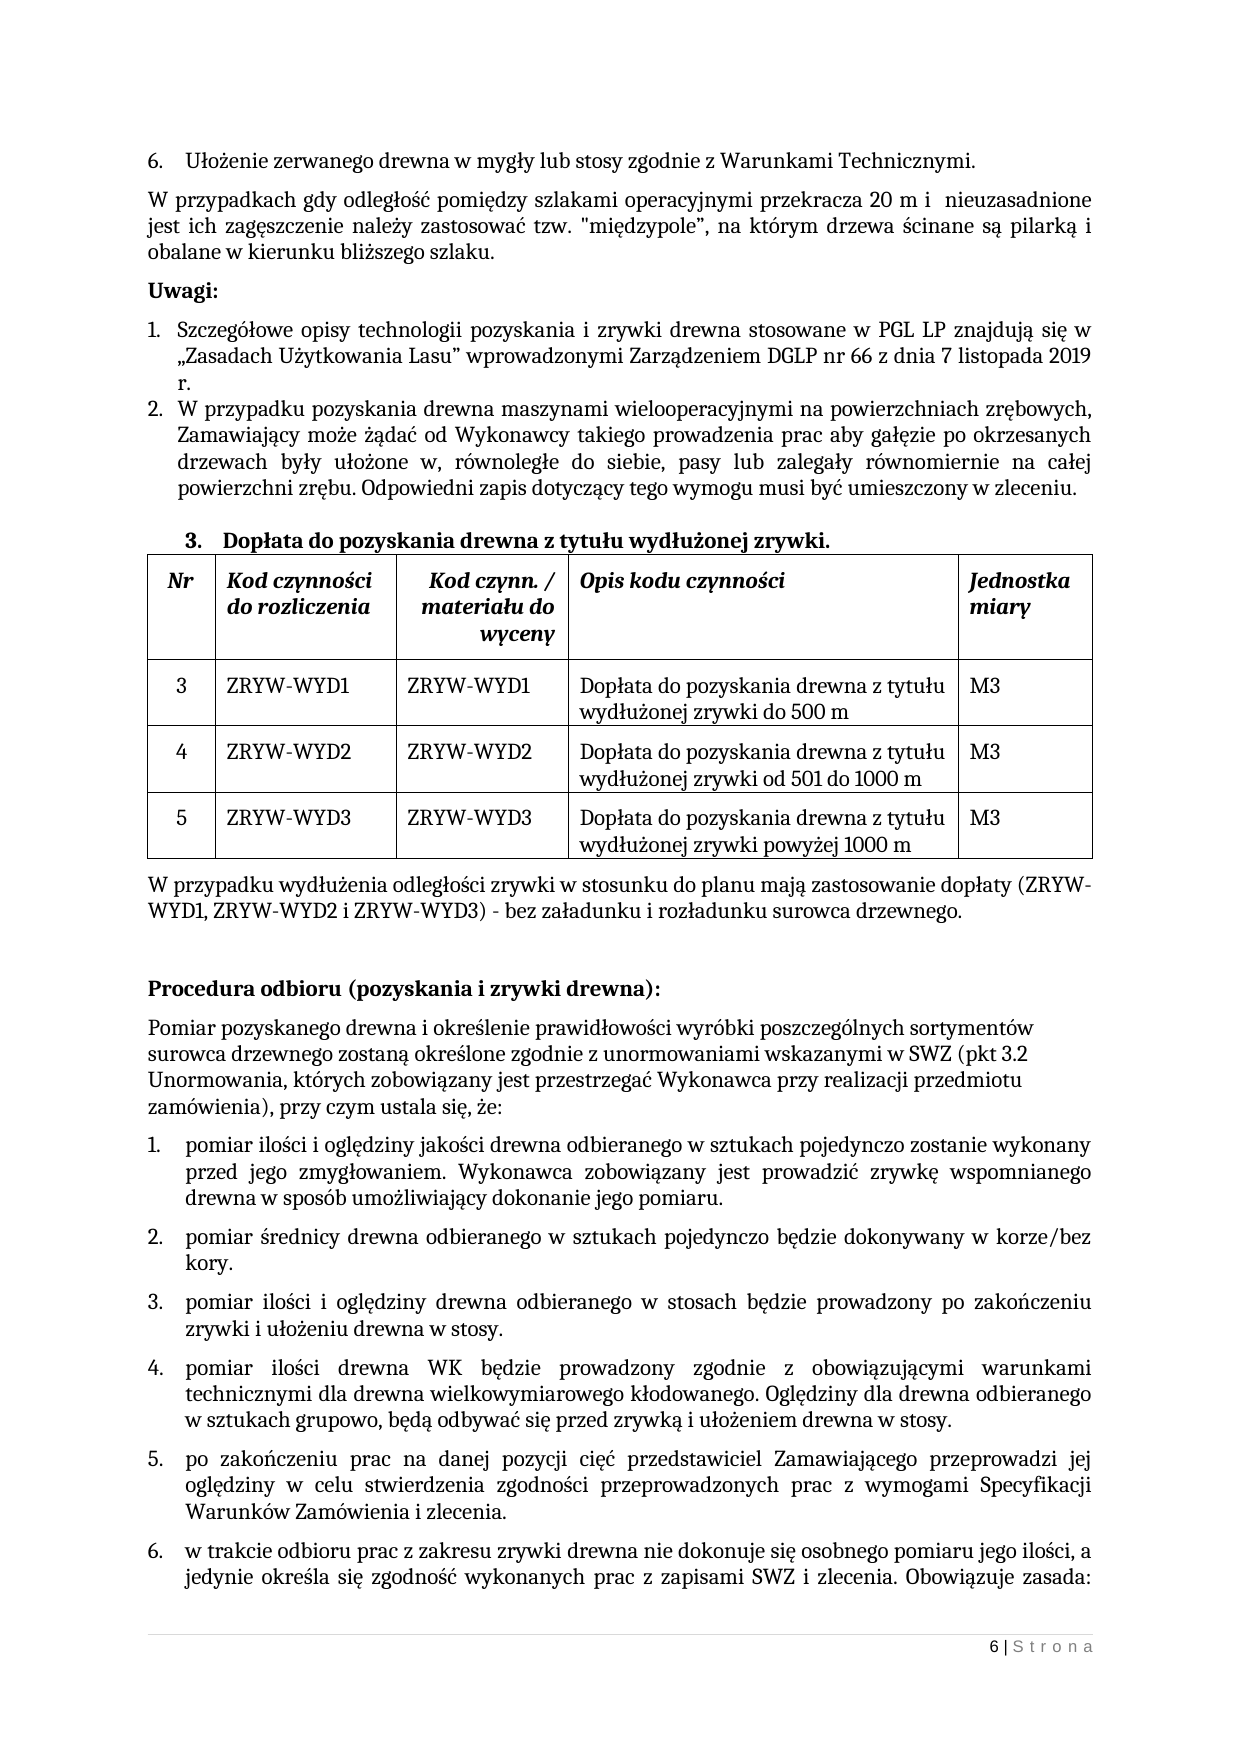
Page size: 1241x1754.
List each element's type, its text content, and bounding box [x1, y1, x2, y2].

table_header Kod czynn. / materiału do wyceny [397, 555, 568, 659]
list Szczegółowe opisy technologii pozyskania i zrywki drewna stosowane w PGL LP znajdują się w „Zasadach Użytkowania Lasu” wprowadzonymi Zarządzeniem DGLP nr 66 z dnia 7 listopada 2019 r. [148, 317, 1093, 396]
list pomiar ilości i oględziny jakości drewna odbieranego w sztukach pojedynczo zostanie wykonany przed jego zmygłowaniem. Wykonawca zobowiązany jest prowadzić zrywkę wspomnianego drewna w sposób umożliwiający dokonanie jego pomiaru. [148, 1132, 1093, 1211]
list Dopłata do pozyskania drewna z tytułu wydłużonej zrywki. [185, 528, 1093, 554]
table_cell Dopłata do pozyskania drewna z tytułu wydłużonej zrywki od 501 do 1000 m [569, 726, 958, 792]
text Procedura odbioru (pozyskania i zrywki drewna): [148, 976, 1093, 1002]
table_cell ZRYW-WYD3 [397, 793, 568, 858]
table_cell Dopłata do pozyskania drewna z tytułu wydłużonej zrywki powyżej 1000 m [569, 793, 958, 858]
list W przypadku pozyskania drewna maszynami wielooperacyjnymi na powierzchniach zrębowych, Zamawiający może żądać od Wykonawcy takiego prowadzenia prac aby gałęzie po okrzesanych drzewach były ułożone w, równoległe do siebie, pasy lub zalegały równomiernie na całej powierzchni zrębu. Odpowiedni zapis dotyczący tego wymogu musi być umieszczony w zleceniu. [148, 396, 1093, 501]
list pomiar ilości drewna WK będzie prowadzony zgodnie z obowiązującymi warunkami technicznymi dla drewna wielkowymiarowego kłodowanego. Oględziny dla drewna odbieranego w sztukach grupowo, będą odbywać się przed zrywką i ułożeniem drewna w stosy. [148, 1354, 1093, 1433]
table_cell ZRYW-WYD3 [216, 793, 396, 858]
table_cell M3 [959, 660, 1092, 725]
table_cell ZRYW-WYD1 [216, 660, 396, 725]
table_header Kod czynności do rozliczenia [216, 555, 396, 659]
table_cell M3 [959, 726, 1092, 792]
table_header Nr [148, 555, 215, 659]
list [148, 1537, 1093, 1590]
text W przypadku wydłużenia odległości zrywki w stosunku do planu mają zastosowanie dopłaty (ZRYW-WYD1, ZRYW-WYD2 i ZRYW-WYD3) - bez załadunku i rozładunku surowca drzewnego. [148, 871, 1093, 924]
list pomiar ilości i oględziny drewna odbieranego w stosach będzie prowadzony po zakończeniu zrywki i ułożeniu drewna w stosy. [148, 1289, 1093, 1342]
text Uwagi: [148, 278, 1093, 304]
table_cell ZRYW-WYD2 [216, 726, 396, 792]
table_cell ZRYW-WYD2 [397, 726, 568, 792]
text W przypadkach gdy odległość pomiędzy szlakami operacyjnymi przekracza 20 m i nieuzasadnione jest ich zagęszczenie należy zastosować tzw. "międzypole”, na którym drzewa ścinane są pilarką i obalane w kierunku bliższego szlaku. [148, 186, 1093, 266]
table_header Opis kodu czynności [569, 555, 958, 659]
text Pomiar pozyskanego drewna i określenie prawidłowości wyróbki poszczególnych sortymentów surowca drzewnego zostaną określone zgodnie z unormowaniami wskazanymi w SWZ (pkt 3.2 Unormowania, których zobowiązany jest przestrzegać Wykonawca przy realizacji przedmiotu zamówienia), przy czym ustala się, że: [148, 1014, 1093, 1120]
table_cell 5 [148, 793, 215, 858]
table_header Jednostka miary [959, 555, 1092, 659]
table_cell ZRYW-WYD1 [397, 660, 568, 725]
table_cell Dopłata do pozyskania drewna z tytułu wydłużonej zrywki do 500 m [569, 660, 958, 725]
table_cell 3 [148, 660, 215, 725]
table_cell 4 [148, 726, 215, 792]
table_cell M3 [959, 793, 1092, 858]
list pomiar średnicy drewna odbieranego w sztukach pojedynczo będzie dokonywany w korze/bez kory. [148, 1224, 1093, 1277]
list Ułożenie zerwanego drewna w mygły lub stosy zgodnie z Warunkami Technicznymi. [148, 148, 1093, 174]
list po zakończeniu prac na danej pozycji cięć przedstawiciel Zamawiającego przeprowadzi jej oględziny w celu stwierdzenia zgodności przeprowadzonych prac z wymogami Specyfikacji Warunków Zamówienia i zlecenia. [148, 1446, 1093, 1525]
